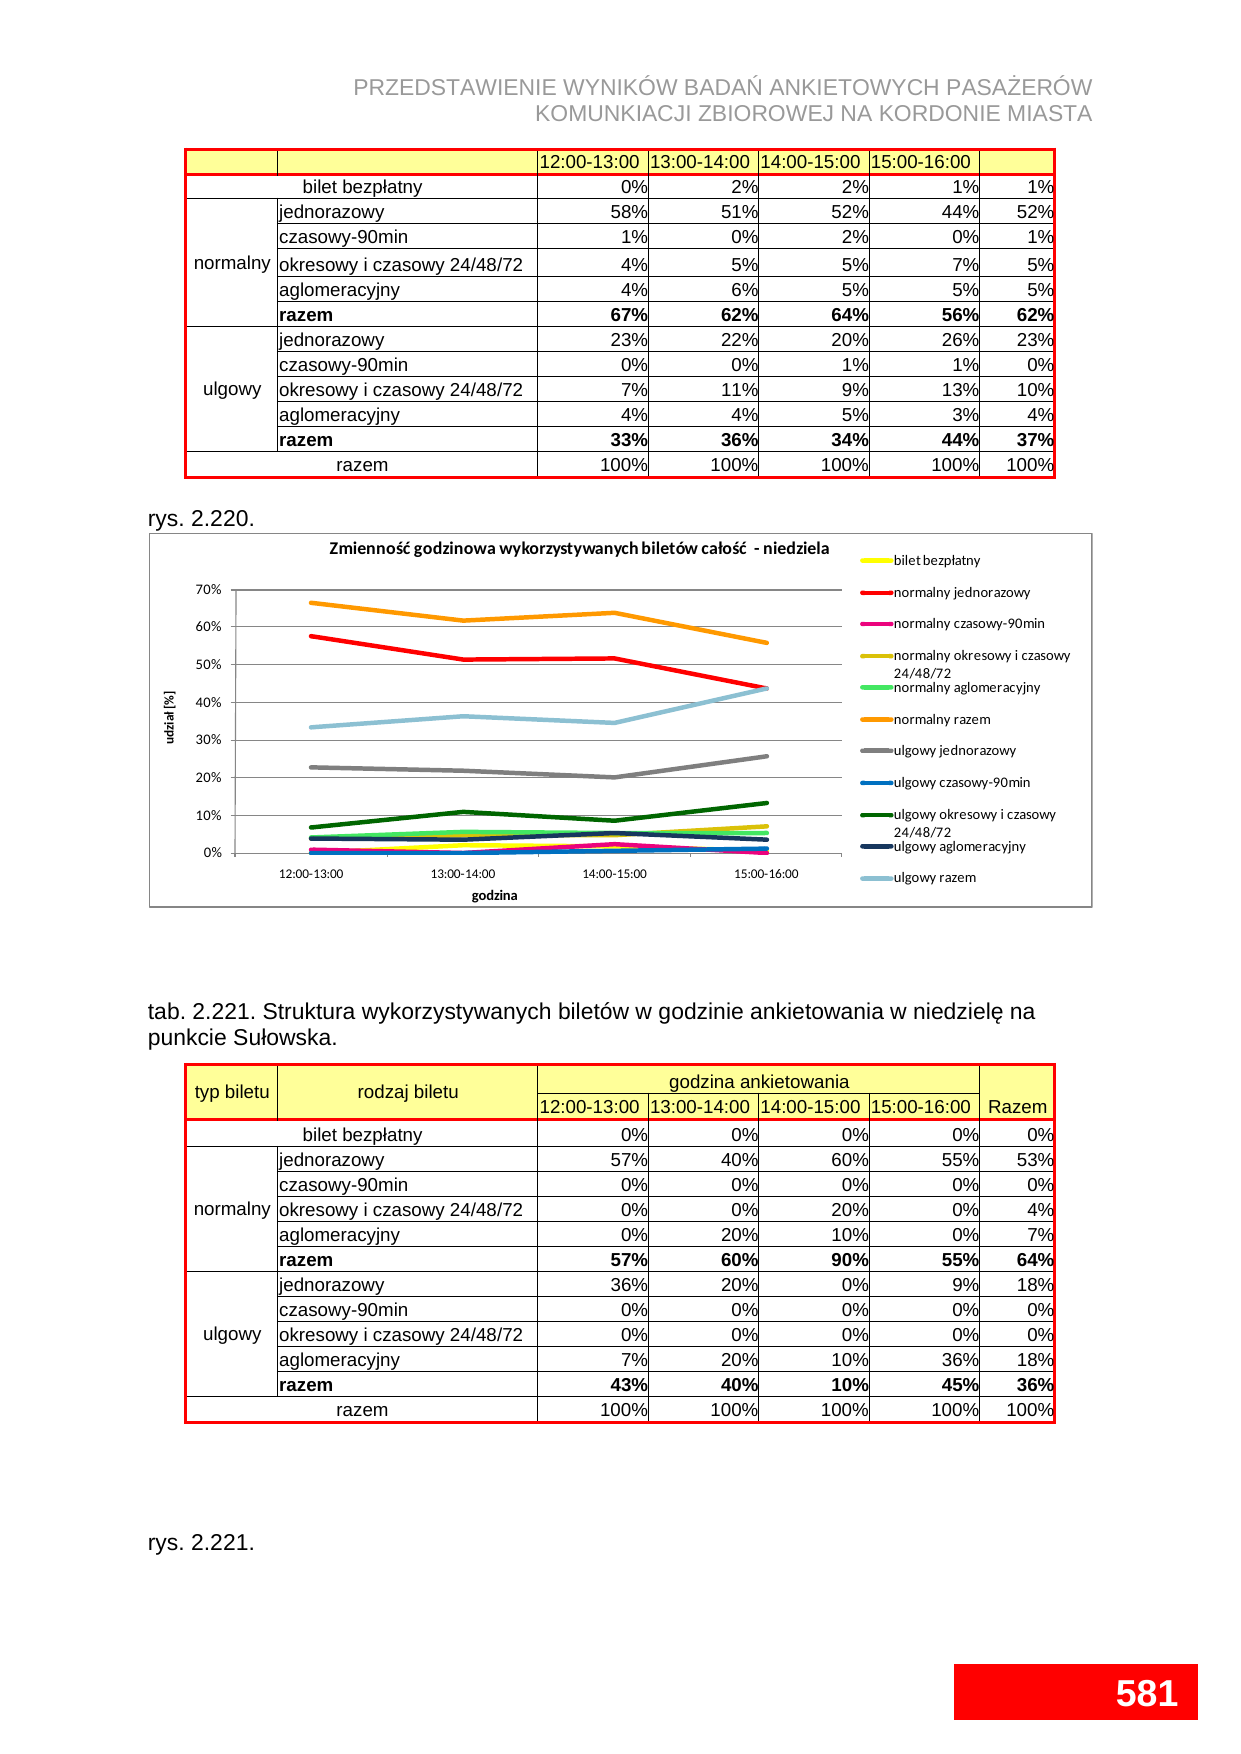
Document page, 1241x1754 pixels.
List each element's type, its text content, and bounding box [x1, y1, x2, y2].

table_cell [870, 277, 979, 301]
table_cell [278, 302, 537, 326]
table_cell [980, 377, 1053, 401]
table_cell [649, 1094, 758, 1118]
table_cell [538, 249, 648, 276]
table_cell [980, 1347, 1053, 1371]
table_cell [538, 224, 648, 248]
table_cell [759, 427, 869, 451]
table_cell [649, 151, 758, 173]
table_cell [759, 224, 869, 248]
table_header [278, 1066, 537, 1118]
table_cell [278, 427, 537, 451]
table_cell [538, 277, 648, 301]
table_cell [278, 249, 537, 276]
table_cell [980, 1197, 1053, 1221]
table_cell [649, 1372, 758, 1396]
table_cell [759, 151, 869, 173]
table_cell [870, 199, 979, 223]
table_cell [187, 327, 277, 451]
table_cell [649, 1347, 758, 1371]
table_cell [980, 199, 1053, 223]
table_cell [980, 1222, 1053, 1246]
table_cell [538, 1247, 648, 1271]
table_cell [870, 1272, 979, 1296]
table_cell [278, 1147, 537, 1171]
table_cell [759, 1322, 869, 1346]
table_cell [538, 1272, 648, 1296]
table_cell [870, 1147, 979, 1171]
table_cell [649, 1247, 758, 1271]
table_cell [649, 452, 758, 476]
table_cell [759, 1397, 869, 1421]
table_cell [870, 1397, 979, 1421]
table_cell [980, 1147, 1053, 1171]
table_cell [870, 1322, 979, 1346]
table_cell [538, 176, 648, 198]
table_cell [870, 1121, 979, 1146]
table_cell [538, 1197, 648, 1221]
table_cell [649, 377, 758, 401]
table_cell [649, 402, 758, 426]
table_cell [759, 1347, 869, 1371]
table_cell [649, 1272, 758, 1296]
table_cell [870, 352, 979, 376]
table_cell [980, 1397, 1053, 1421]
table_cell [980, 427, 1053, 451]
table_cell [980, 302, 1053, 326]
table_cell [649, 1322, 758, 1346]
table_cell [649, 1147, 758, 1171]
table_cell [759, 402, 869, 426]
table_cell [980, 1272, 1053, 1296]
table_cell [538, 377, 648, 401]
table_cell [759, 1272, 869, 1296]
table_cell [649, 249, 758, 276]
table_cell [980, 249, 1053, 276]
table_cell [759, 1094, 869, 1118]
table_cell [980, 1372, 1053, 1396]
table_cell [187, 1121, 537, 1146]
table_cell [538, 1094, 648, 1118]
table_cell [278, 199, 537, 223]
text tab. 2.221. Struktura wykorzystywanych biletów w godzinie ankietowania w niedzielę na punkcie Sułowska. [148, 998, 1092, 1050]
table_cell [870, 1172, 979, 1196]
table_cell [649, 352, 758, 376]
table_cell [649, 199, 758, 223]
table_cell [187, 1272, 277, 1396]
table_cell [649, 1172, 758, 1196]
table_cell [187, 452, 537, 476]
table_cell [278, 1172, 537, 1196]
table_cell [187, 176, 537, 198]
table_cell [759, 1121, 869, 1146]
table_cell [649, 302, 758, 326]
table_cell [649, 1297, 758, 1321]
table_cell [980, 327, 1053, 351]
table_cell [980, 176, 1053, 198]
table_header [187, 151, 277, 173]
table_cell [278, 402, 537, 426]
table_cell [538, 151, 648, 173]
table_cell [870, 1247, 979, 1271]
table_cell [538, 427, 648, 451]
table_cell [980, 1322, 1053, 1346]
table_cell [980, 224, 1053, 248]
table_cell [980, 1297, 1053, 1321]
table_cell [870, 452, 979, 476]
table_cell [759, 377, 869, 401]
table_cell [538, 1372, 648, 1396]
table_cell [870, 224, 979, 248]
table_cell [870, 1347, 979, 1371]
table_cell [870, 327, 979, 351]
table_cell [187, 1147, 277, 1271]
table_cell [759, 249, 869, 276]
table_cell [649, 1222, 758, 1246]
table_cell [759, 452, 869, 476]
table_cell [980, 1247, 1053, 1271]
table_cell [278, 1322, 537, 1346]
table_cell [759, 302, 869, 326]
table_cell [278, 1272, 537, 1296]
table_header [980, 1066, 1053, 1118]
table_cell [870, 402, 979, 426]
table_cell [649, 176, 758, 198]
text rys. 2.221. [148, 1529, 1092, 1556]
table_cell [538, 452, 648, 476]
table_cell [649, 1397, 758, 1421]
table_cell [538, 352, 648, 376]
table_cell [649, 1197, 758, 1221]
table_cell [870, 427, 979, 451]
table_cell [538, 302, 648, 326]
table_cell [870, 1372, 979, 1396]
text rys. 2.220. [148, 505, 1092, 532]
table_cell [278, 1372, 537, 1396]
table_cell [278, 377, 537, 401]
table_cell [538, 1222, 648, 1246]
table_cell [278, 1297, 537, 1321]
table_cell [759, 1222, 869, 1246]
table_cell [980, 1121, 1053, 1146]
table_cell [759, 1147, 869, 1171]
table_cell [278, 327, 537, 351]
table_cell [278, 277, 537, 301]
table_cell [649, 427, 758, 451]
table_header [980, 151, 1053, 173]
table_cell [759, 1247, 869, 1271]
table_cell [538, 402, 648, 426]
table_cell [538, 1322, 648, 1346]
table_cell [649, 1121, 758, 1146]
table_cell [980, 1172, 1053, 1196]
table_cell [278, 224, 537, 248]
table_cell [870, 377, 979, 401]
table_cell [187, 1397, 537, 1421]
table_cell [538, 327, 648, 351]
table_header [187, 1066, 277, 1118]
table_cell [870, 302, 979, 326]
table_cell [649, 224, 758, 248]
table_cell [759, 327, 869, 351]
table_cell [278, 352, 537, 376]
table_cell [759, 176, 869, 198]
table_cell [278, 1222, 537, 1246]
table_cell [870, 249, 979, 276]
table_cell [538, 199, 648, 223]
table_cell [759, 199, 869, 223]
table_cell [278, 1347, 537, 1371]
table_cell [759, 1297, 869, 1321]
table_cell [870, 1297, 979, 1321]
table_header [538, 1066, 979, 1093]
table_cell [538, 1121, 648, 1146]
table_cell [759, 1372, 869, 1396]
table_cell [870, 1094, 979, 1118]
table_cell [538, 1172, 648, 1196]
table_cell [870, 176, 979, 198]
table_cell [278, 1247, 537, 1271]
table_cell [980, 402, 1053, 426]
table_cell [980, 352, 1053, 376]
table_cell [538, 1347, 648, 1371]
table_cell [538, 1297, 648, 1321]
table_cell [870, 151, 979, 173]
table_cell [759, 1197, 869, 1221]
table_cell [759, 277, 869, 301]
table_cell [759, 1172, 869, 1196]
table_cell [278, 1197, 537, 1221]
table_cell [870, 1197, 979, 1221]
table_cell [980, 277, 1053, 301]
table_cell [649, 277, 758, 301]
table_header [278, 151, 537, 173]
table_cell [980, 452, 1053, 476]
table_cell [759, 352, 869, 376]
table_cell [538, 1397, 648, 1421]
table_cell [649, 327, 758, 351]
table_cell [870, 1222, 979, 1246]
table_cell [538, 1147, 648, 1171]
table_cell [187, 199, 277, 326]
